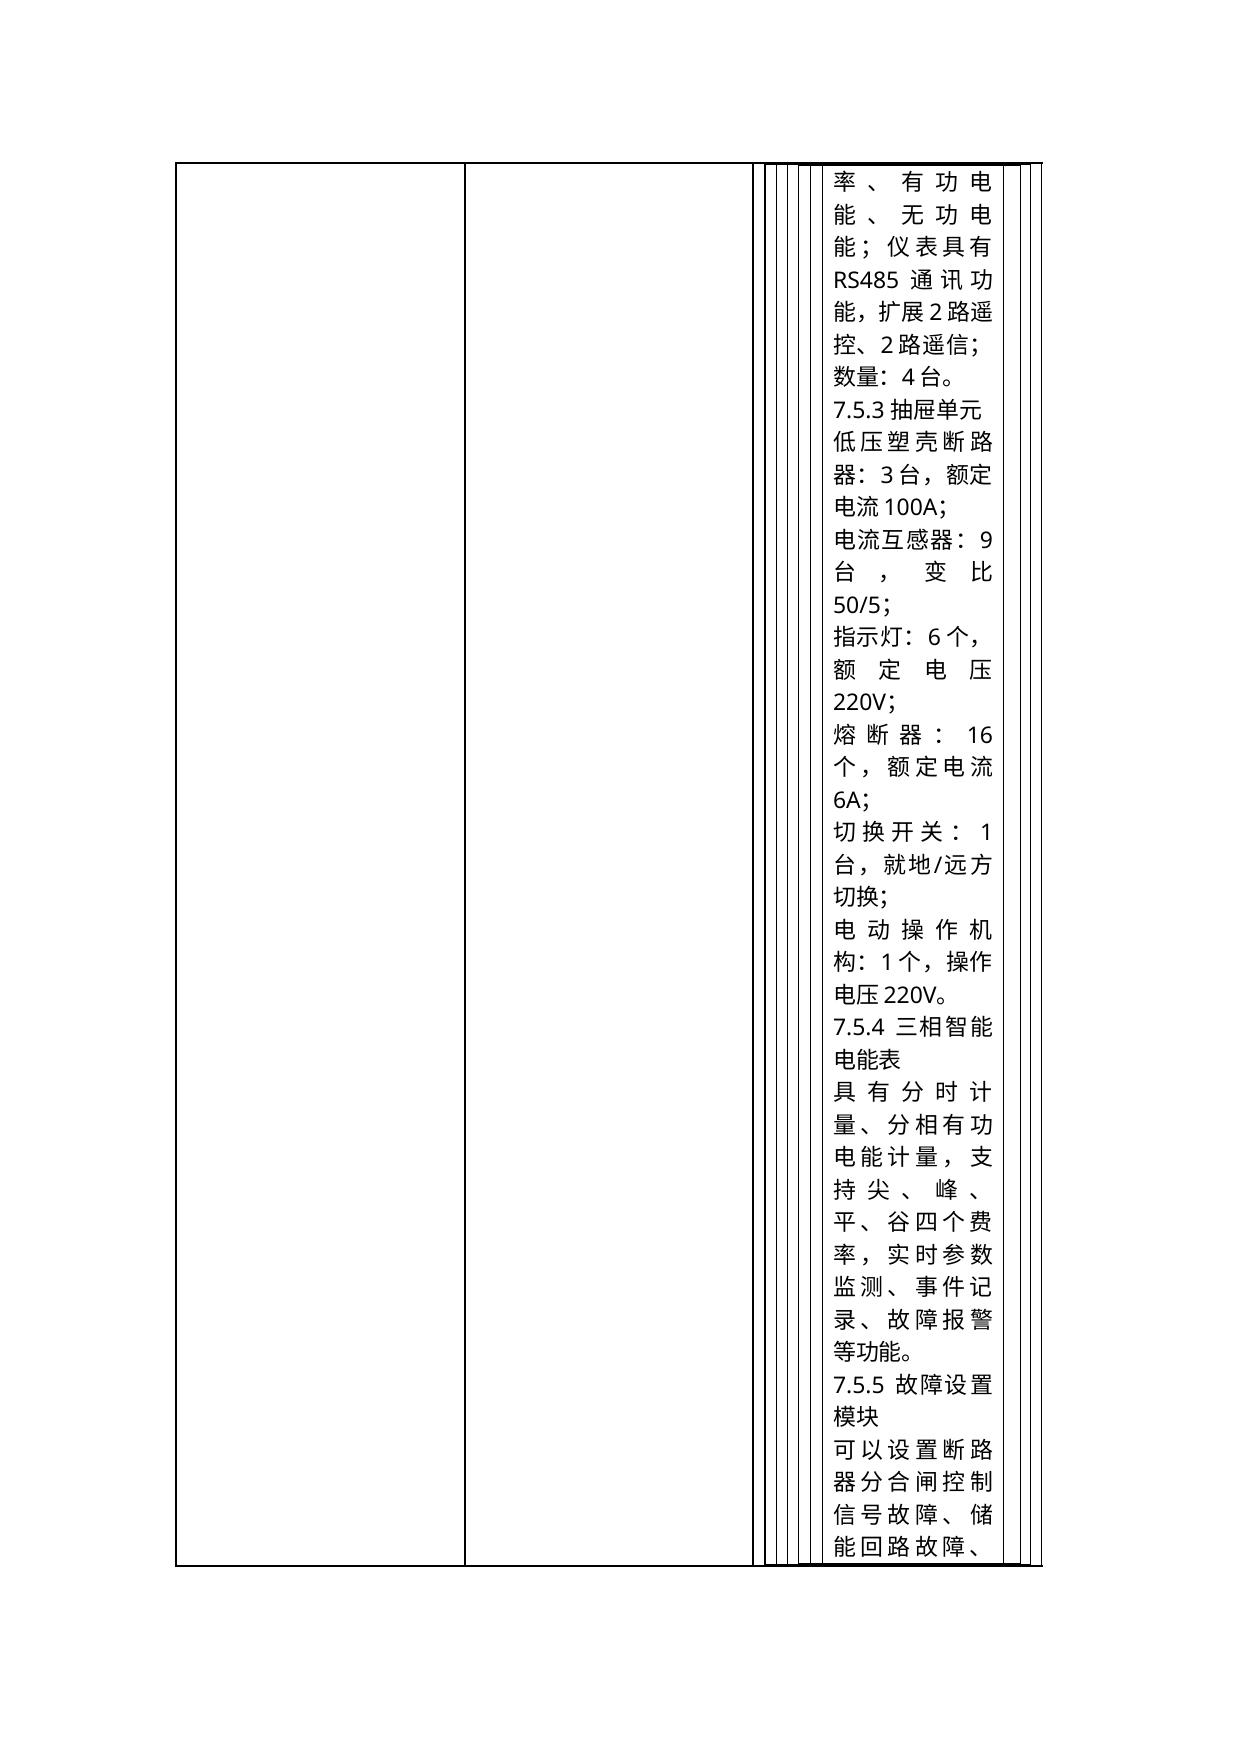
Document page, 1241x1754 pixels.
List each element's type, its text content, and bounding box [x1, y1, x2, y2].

table_cell [799, 166, 810, 1563]
table_cell [1031, 164, 1041, 1565]
table_cell [1004, 166, 1020, 1563]
table_cell [754, 164, 764, 1565]
table_cell [823, 166, 1003, 1563]
table_cell [777, 165, 787, 1564]
table_cell [811, 166, 822, 1563]
table_cell 1 [177, 164, 464, 1565]
table_cell [1021, 165, 1030, 1564]
table_cell [466, 164, 752, 1565]
table_cell [766, 165, 776, 1564]
table_cell [788, 165, 798, 1564]
